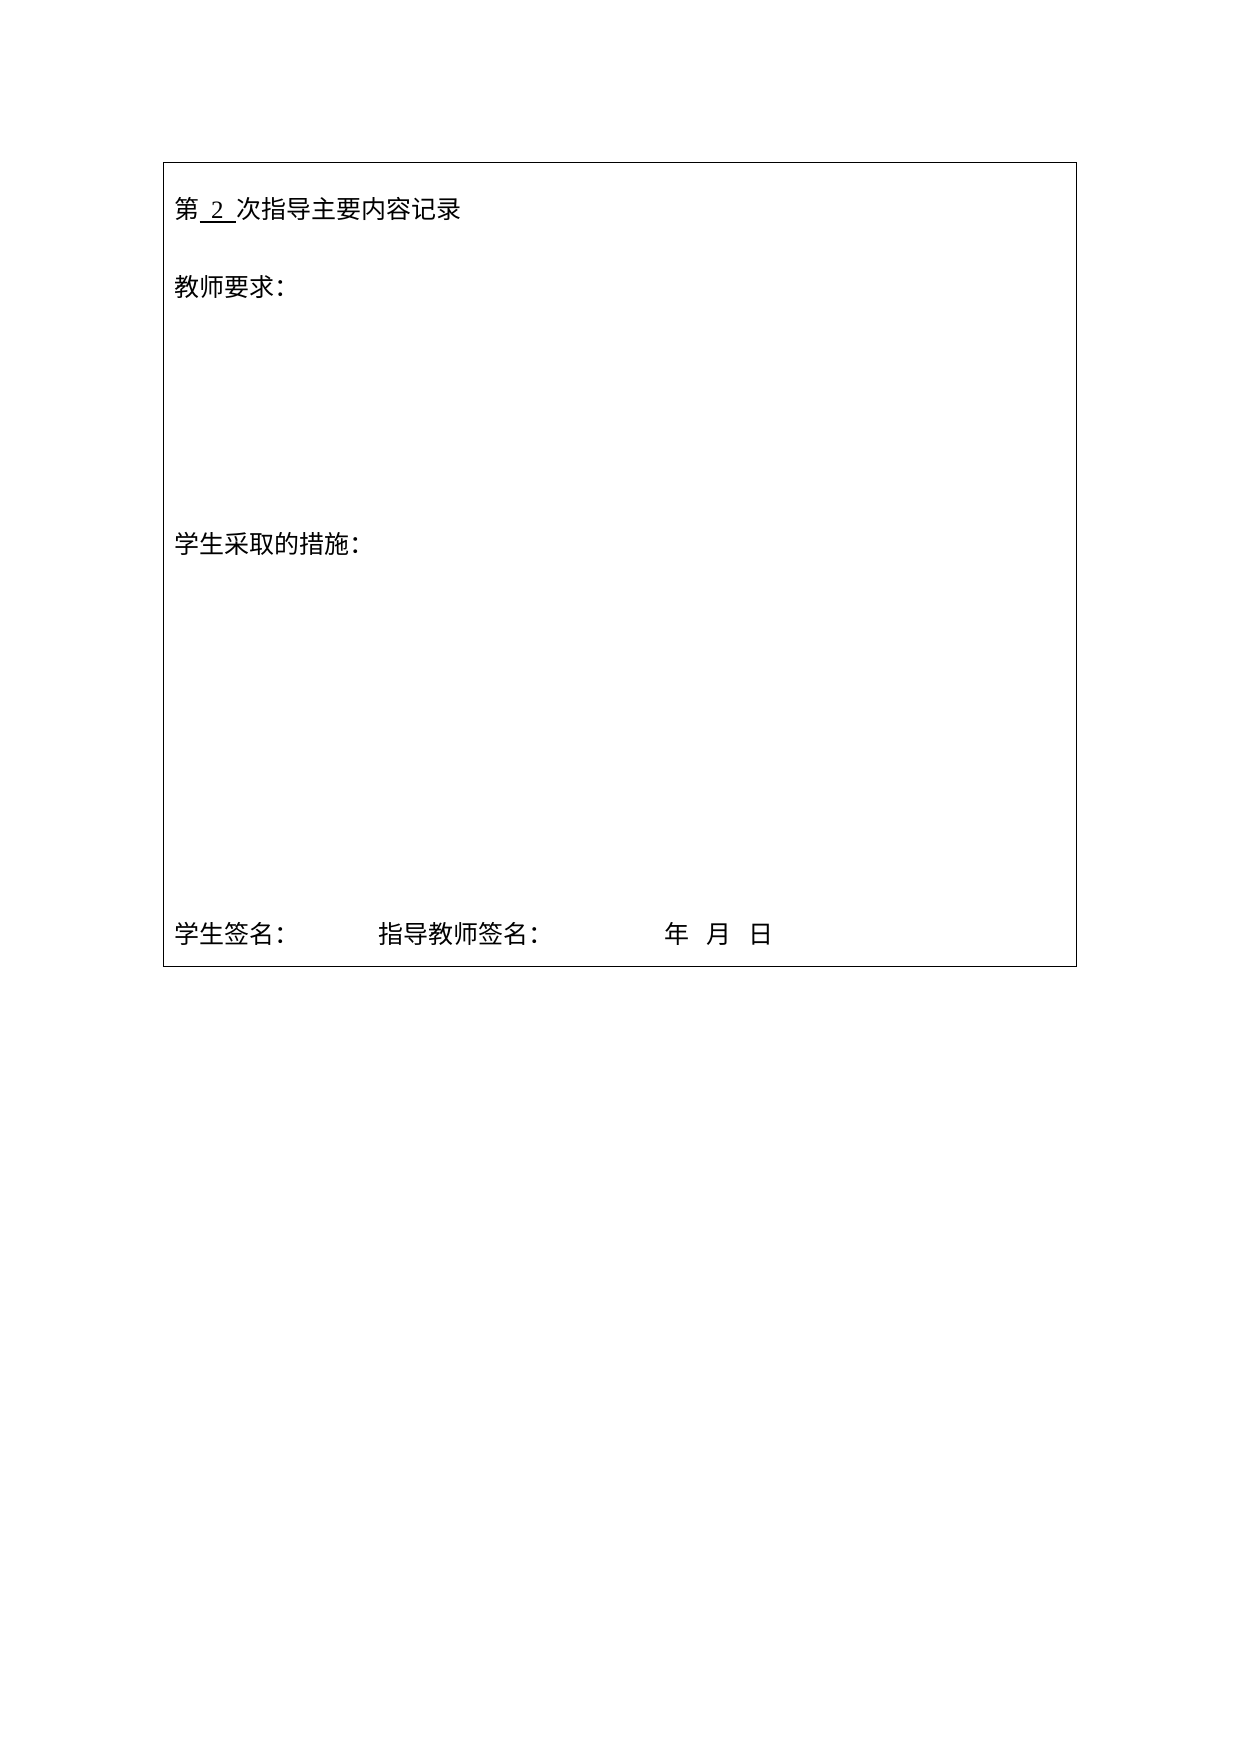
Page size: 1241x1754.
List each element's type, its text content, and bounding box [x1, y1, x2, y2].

table_cell 第 2 次指导主要内容记录 教师要求： 学生采取的措施： 学生签名： 指导教师签名： 年 月 日 [164, 163, 1076, 966]
